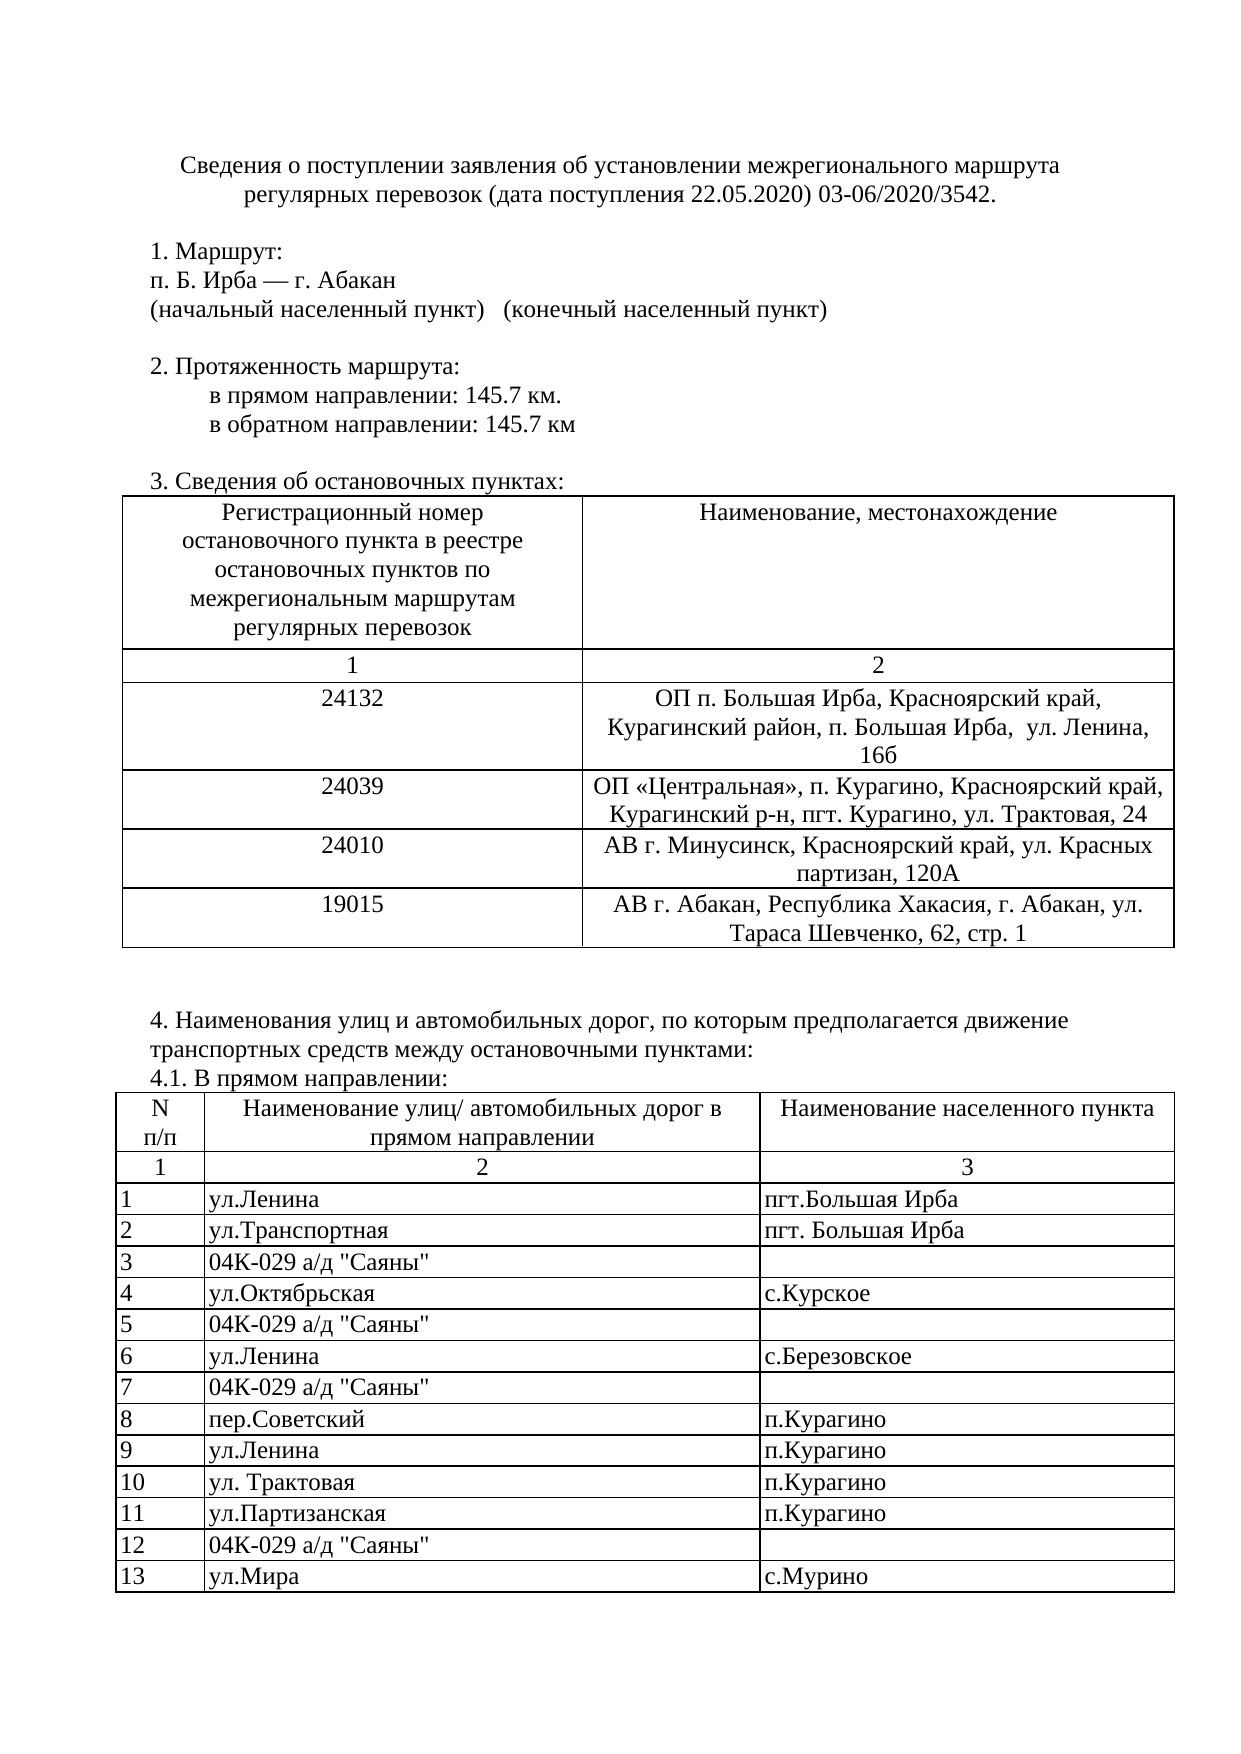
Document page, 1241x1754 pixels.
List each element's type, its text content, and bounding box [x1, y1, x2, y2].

table_cell 7 [117, 1373, 204, 1402]
text 1. Маршрут: [150, 236, 1090, 265]
table_cell с.Курское [761, 1278, 1174, 1308]
table_cell пер.Советский [205, 1404, 759, 1434]
table_cell ул.Ленина [205, 1436, 759, 1465]
table_cell [761, 1373, 1174, 1402]
table_cell [761, 1247, 1174, 1277]
table_cell 3 [117, 1247, 204, 1277]
text в обратном направлении: 145.7 км [150, 409, 1090, 437]
table_cell пгт. Большая Ирба [761, 1215, 1174, 1245]
table_cell 04К-029 а/д "Саяны" [205, 1247, 759, 1277]
table_cell 24039 [123, 771, 582, 828]
table_cell 04К-029 а/д "Саяны" [205, 1530, 759, 1560]
table_cell АВ г. Абакан, Республика Хакасия, г. Абакан, ул. Тараса Шевченко, 62, стр. 1 [583, 889, 1173, 946]
text п. Б. Ирба — г. Абакан [150, 265, 1090, 294]
table_cell 8 [117, 1404, 204, 1434]
text 3. Сведения об остановочных пунктах: [150, 466, 1090, 495]
table_cell ОП «Центральная», п. Курагино, Красноярский край, Курагинский р-н, пгт. Курагино, ул. Трактовая, 24 [583, 771, 1173, 828]
table_cell пгт.Большая Ирба [761, 1184, 1174, 1214]
table_cell 19015 [123, 889, 582, 946]
text 4. Наименования улиц и автомобильных дорог, по которым предполагается движение транспортных средств между остановочными пунктами: [150, 1005, 1090, 1063]
table_cell 13 [117, 1561, 204, 1591]
table_cell [761, 1530, 1174, 1560]
table_cell 3 [761, 1152, 1174, 1182]
text (начальный населенный пункт) (конечный населенный пункт) [150, 294, 1090, 322]
table_cell п.Курагино [761, 1404, 1174, 1434]
table_cell 9 [117, 1436, 204, 1465]
table_cell ул.Октябрьская [205, 1278, 759, 1308]
table_cell 04К-029 а/д "Саяны" [205, 1373, 759, 1402]
table_cell АВ г. Минусинск, Красноярский край, ул. Красных партизан, 120А [583, 830, 1173, 887]
table_cell п.Курагино [761, 1467, 1174, 1497]
table_header Наименование улиц/ автомобильных дорог в прямом направлении [205, 1093, 759, 1151]
table_cell ул.Мира [205, 1561, 759, 1591]
table_cell 04К-029 а/д "Саяны" [205, 1310, 759, 1339]
table_cell 1 [123, 650, 582, 681]
table_cell ул.Транспортная [205, 1215, 759, 1245]
table_header Регистрационный номер остановочного пункта в реестре остановочных пунктов по межрегиональным маршрутам регулярных перевозок [123, 497, 582, 648]
table_cell 24132 [123, 683, 582, 769]
text 4.1. В прямом направлении: [150, 1063, 1090, 1092]
table_cell 11 [117, 1498, 204, 1528]
table_header N п/п [117, 1093, 204, 1151]
table_cell 5 [117, 1310, 204, 1339]
table_cell п.Курагино [761, 1436, 1174, 1465]
table_cell 2 [205, 1152, 759, 1182]
table_cell 12 [117, 1530, 204, 1560]
table_cell ул.Ленина [205, 1341, 759, 1371]
table_cell 24010 [123, 830, 582, 887]
table_cell 4 [117, 1278, 204, 1308]
table_cell с.Мурино [761, 1561, 1174, 1591]
text Сведения о поступлении заявления об установлении межрегионального маршрута регулярных перевозок (дата поступления 22.05.2020) 03-06/2020/3542. [150, 150, 1090, 207]
table_cell 10 [117, 1467, 204, 1497]
table_header Наименование, местонахождение [583, 497, 1173, 648]
text в прямом направлении: 145.7 км. [150, 380, 1090, 409]
table_cell 6 [117, 1341, 204, 1371]
table_cell ул.Партизанская [205, 1498, 759, 1528]
table_cell 2 [117, 1215, 204, 1245]
table_cell п.Курагино [761, 1498, 1174, 1528]
table_cell [761, 1310, 1174, 1339]
text 2. Протяженность маршрута: [150, 351, 1090, 380]
table_cell с.Березовское [761, 1341, 1174, 1371]
table_cell ул.Ленина [205, 1184, 759, 1214]
table_cell 1 [117, 1152, 204, 1182]
table_header Наименование населенного пункта [761, 1093, 1174, 1151]
table_cell 1 [117, 1184, 204, 1214]
table_cell ул. Трактовая [205, 1467, 759, 1497]
table_cell ОП п. Большая Ирба, Красноярский край, Курагинский район, п. Большая Ирба, ул. Ленина, 16б [583, 683, 1173, 769]
table_cell 2 [583, 650, 1173, 681]
